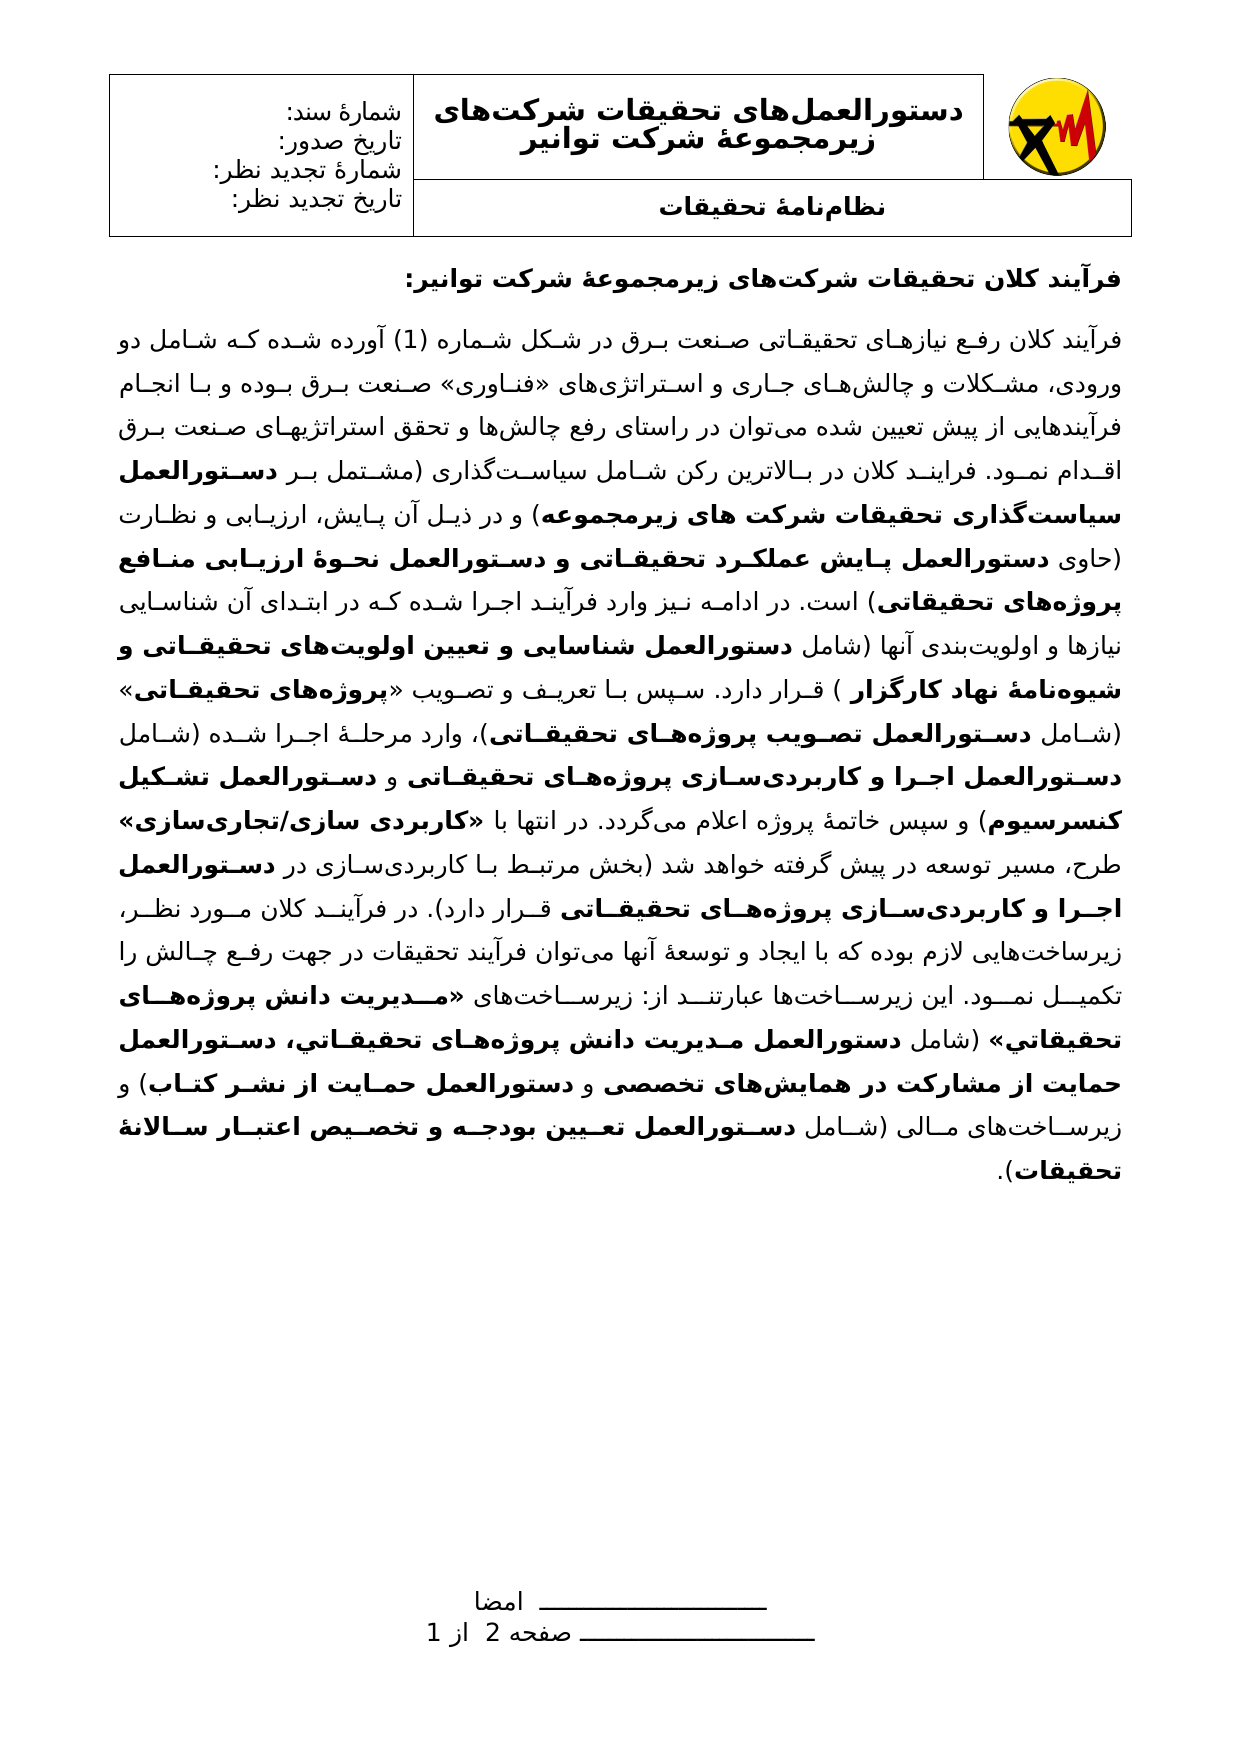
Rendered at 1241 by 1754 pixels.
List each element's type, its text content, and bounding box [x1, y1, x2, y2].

picture [1008, 78, 1106, 176]
text فرآیند کلان تحقیقات شرکت‌های زیرمجموعۀ شرکت‌ توانير: [118, 264, 1122, 294]
text فرآیند کلان رفع نیازهای تحقیقاتی صنعت برق در شکل شماره (1) آورده شده که شامل دو ورودی، مشکلات و چالش‌های جاری و استراتژی‌های «فناوری» صنعت برق بوده و با انجام فرآیندهایی از پیش تعیین شده می‌توان در راستای رفع چالش‌ها و تحقق استراتژیهای صنعت برق اقدام نمود. فرایند کلان در بالاترین رکن شامل سیاست‌گذاری (مشتمل بر دستورالعمل سیاست‌گذاری تحقیقات شرکت های زیرمجموعه) و در ذیل آن پایش، ارزیابی و نظارت (حاوی دستورالعمل پایش عملکرد تحقیقاتی و دستورالعمل نحوۀ ارزیابی منافع پروژه‌های تحقیقاتی) است. در ادامه نیز وارد فرآیند اجرا شده که در ابتدای آن شناسایی نیازها و اولویت‌بندی آنها (شامل دستورالعمل شناسایی و تعیین اولویت‌های تحقیقاتی و شیوه‌نامۀ نهاد‌ کارگزار ‌) قرار دارد. سپس با تعریف و تصویب «پروژه‌های تحقیقاتی» (شامل دستورالعمل تصویب پروژه‌های تحقیقاتی)، وارد مرحلۀ اجرا شده (شامل دستورالعمل اجرا و کاربردی‌سازی پروژ‌ه‌های تحقیقاتی و دستورالعمل تشکیل کنسرسیوم) و سپس خاتمۀ پروژه اعلام می‌گردد. در انتها با «کاربردی سازی/تجاری‌سازی» طرح، مسیر توسعه در پیش گرفته خواهد شد (بخش مرتبط با کاربردی‌سازی در دستورالعمل اجرا و کاربردی‌سازی پروژه‌های تحقیقاتی قرار دارد). در فرآیند کلان مورد نظر، زیرساخت‌هایی لازم بوده که با ایجاد و توسعۀ آنها می‌توان فرآیند تحقیقات در جهت رفع چالش را تکمیل نمود. این زیرساخت‌ها عبارتند از: زیرساخت‌های «مدیریت دانش پروژه‌های تحقيقاتي» (شامل دستورالعمل مدیریت دانش پروژه‌های تحقيقاتي، دستورالعمل حمایت از مشارکت در همایش‌های تخصصی و دستورالعمل حمایت از نشر کتاب) و زیرساخت‌های مالی (شامل دستورالعمل تعیین بودجه و تخصیص اعتبار سالانۀ تحقیقات). [118, 325, 1122, 1185]
